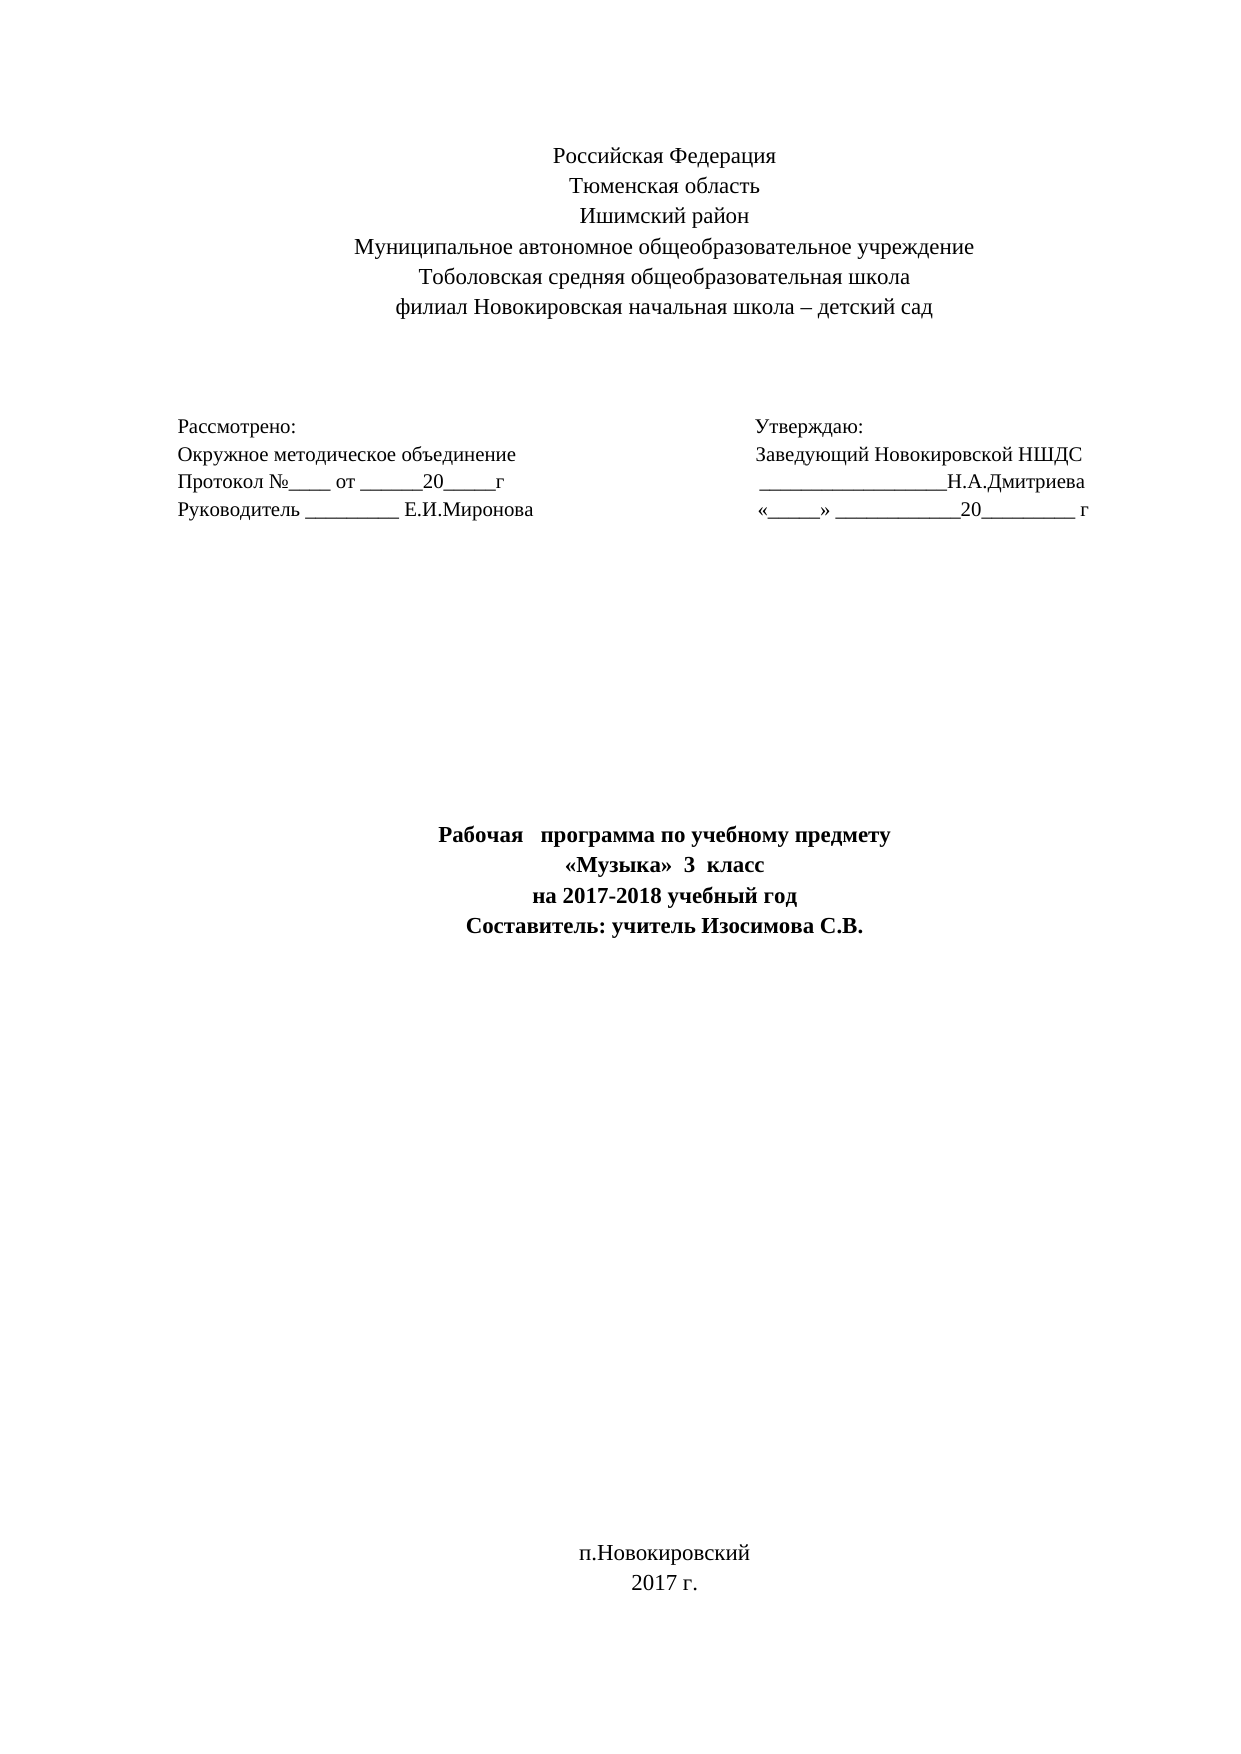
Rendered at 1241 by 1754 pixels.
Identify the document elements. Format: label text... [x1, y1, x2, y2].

text Муниципальное автономное общеобразовательное учреждение [177, 233, 1152, 259]
text 2017 г. [177, 1569, 1152, 1596]
text Ишимский район [177, 203, 1152, 229]
text Тюменская область [177, 172, 1152, 199]
text Тоболовская средняя общеобразовательная школа [177, 263, 1152, 289]
text Протокол №____ от ______20_____г __________________Н.А.Дмитриева [177, 469, 1152, 493]
text филиал Новокировская начальная школа – детский сад [177, 293, 1152, 319]
text п.Новокировский [177, 1539, 1152, 1565]
text на 2017-2018 учебный год [177, 882, 1152, 908]
text Рабочая программа по учебному предмету [177, 821, 1152, 848]
text Руководитель _________ Е.И.Миронова «_____» ____________20_________ г [177, 497, 1152, 521]
text Российская Федерация [177, 142, 1152, 168]
text Рассмотрено: Утверждаю: [177, 414, 1152, 438]
text Окружное методическое объединение Заведующий Новокировской НШДС [177, 442, 1152, 466]
text «Музыка» 3 класс [177, 852, 1152, 878]
text Составитель: учитель Изосимова С.В. [177, 912, 1152, 938]
